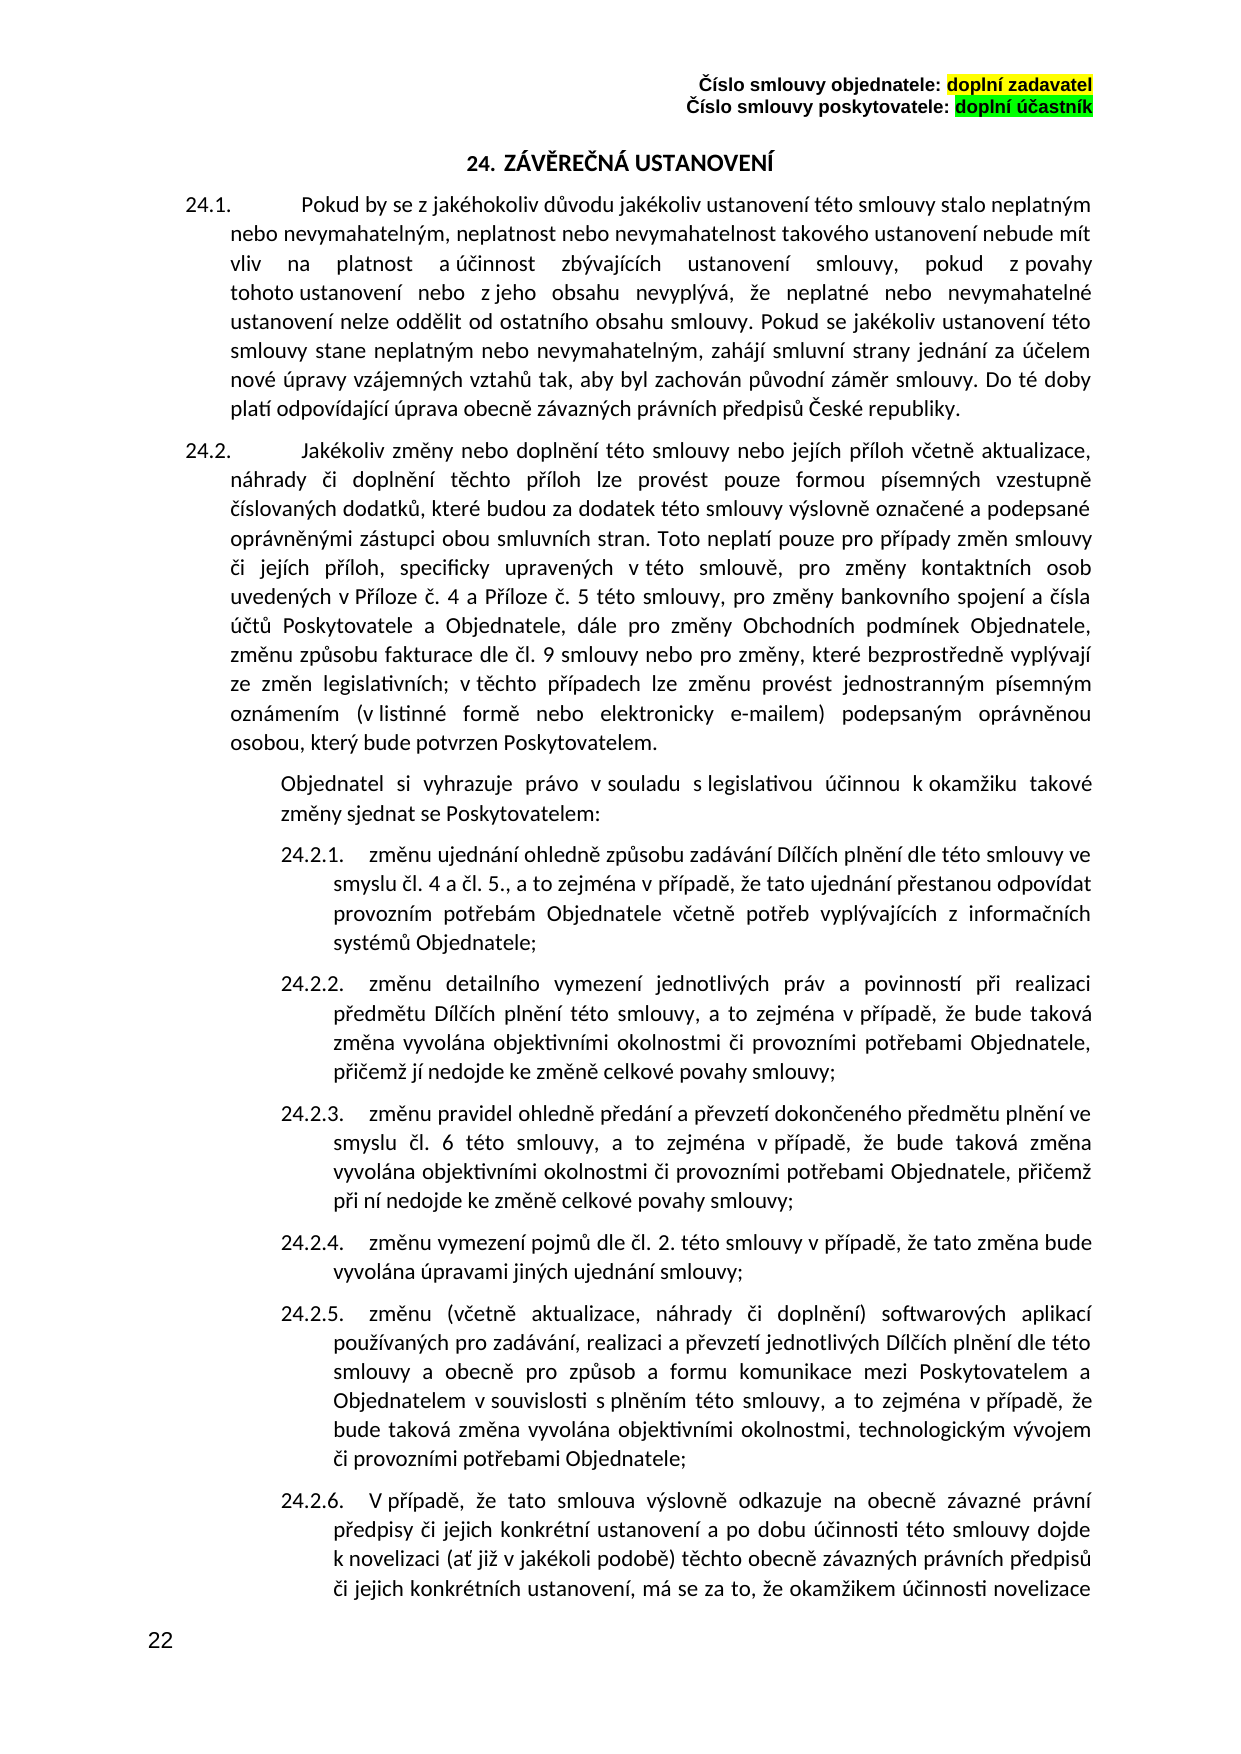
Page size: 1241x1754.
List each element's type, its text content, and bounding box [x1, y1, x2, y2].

text Pokud by se z jakéhokoliv důvodu jakékoliv ustanovení této smlouvy stalo neplatným nebo nevymahatelným, neplatnost nebo nevymahatelnost takového ustanovení nebude mít vliv na platnost a účinnost zbývajících ustanovení smlouvy, pokud z povahy tohoto ustanovení nebo z jeho obsahu nevyplývá, že neplatné nebo nevymahatelné ustanovení nelze oddělit od ostatního obsahu smlouvy. Pokud se jakékoliv ustanovení této smlouvy stane neplatným nebo nevymahatelným, zahájí smluvní strany jednání za účelem nové úpravy vzájemných vztahů tak, aby byl zachován původní záměr smlouvy. Do té doby platí odpovídající úprava obecně závazných právních předpisů České republiky. [185, 189, 1092, 423]
text změnu detailního vymezení jednotlivých práv a povinností při realizaci předmětu Dílčích plnění této smlouvy, a to zejména v případě, že bude taková změna vyvolána objektivními okolnostmi či provozními potřebami Objednatele, přičemž jí nedojde ke změně celkové povahy smlouvy; [281, 968, 1092, 1085]
text změnu (včetně aktualizace, náhrady či doplnění) softwarových aplikací používaných pro zadávání, realizaci a převzetí jednotlivých Dílčích plnění dle této smlouvy a obecně pro způsob a formu komunikace mezi Poskytovatelem a Objednatelem v souvislosti s plněním této smlouvy, a to zejména v případě, že bude taková změna vyvolána objektivními okolnostmi, technologickým vývojem či provozními potřebami Objednatele; [281, 1298, 1092, 1473]
text změnu ujednání ohledně způsobu zadávání Dílčích plnění dle této smlouvy ve smyslu čl. 4 a čl. 5., a to zejména v případě, že tato ujednání přestanou odpovídat provozním potřebám Objednatele včetně potřeb vyplývajících z informačních systémů Objednatele; [281, 839, 1092, 956]
text Závěrečná ustanovení [148, 148, 1092, 177]
text změnu vymezení pojmů dle čl. 2. této smlouvy v případě, že tato změna bude vyvolána úpravami jiných ujednání smlouvy; [281, 1227, 1092, 1285]
list Objednatel si vyhrazuje právo v souladu s legislativou účinnou k okamžiku takové změny sjednat se Poskytovatelem: [281, 768, 1092, 827]
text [281, 1485, 1092, 1602]
text Jakékoliv změny nebo doplnění této smlouvy nebo jejích příloh včetně aktualizace, náhrady či doplnění těchto příloh lze provést pouze formou písemných vzestupně číslovaných dodatků, které budou za dodatek této smlouvy výslovně označené a podepsané oprávněnými zástupci obou smluvních stran. Toto neplatí pouze pro případy změn smlouvy či jejích příloh, specificky upravených v této smlouvě, pro změny kontaktních osob uvedených v Příloze č. 4 a Příloze č. 5 této smlouvy, pro změny bankovního spojení a čísla účtů Poskytovatele a Objednatele, dále pro změny Obchodních podmínek Objednatele, změnu způsobu fakturace dle čl. 9 smlouvy nebo pro změny, které bezprostředně vyplývají ze změn legislativních; v těchto případech lze změnu provést jednostranným písemným oznámením (v listinné formě nebo elektronicky e-mailem) podepsaným oprávněnou osobou, který bude potvrzen Poskytovatelem. [185, 435, 1092, 756]
text změnu pravidel ohledně předání a převzetí dokončeného předmětu plnění ve smyslu čl. 6 této smlouvy, a to zejména v případě, že bude taková změna vyvolána objektivními okolnostmi či provozními potřebami Objednatele, přičemž při ní nedojde ke změně celkové povahy smlouvy; [281, 1098, 1092, 1214]
